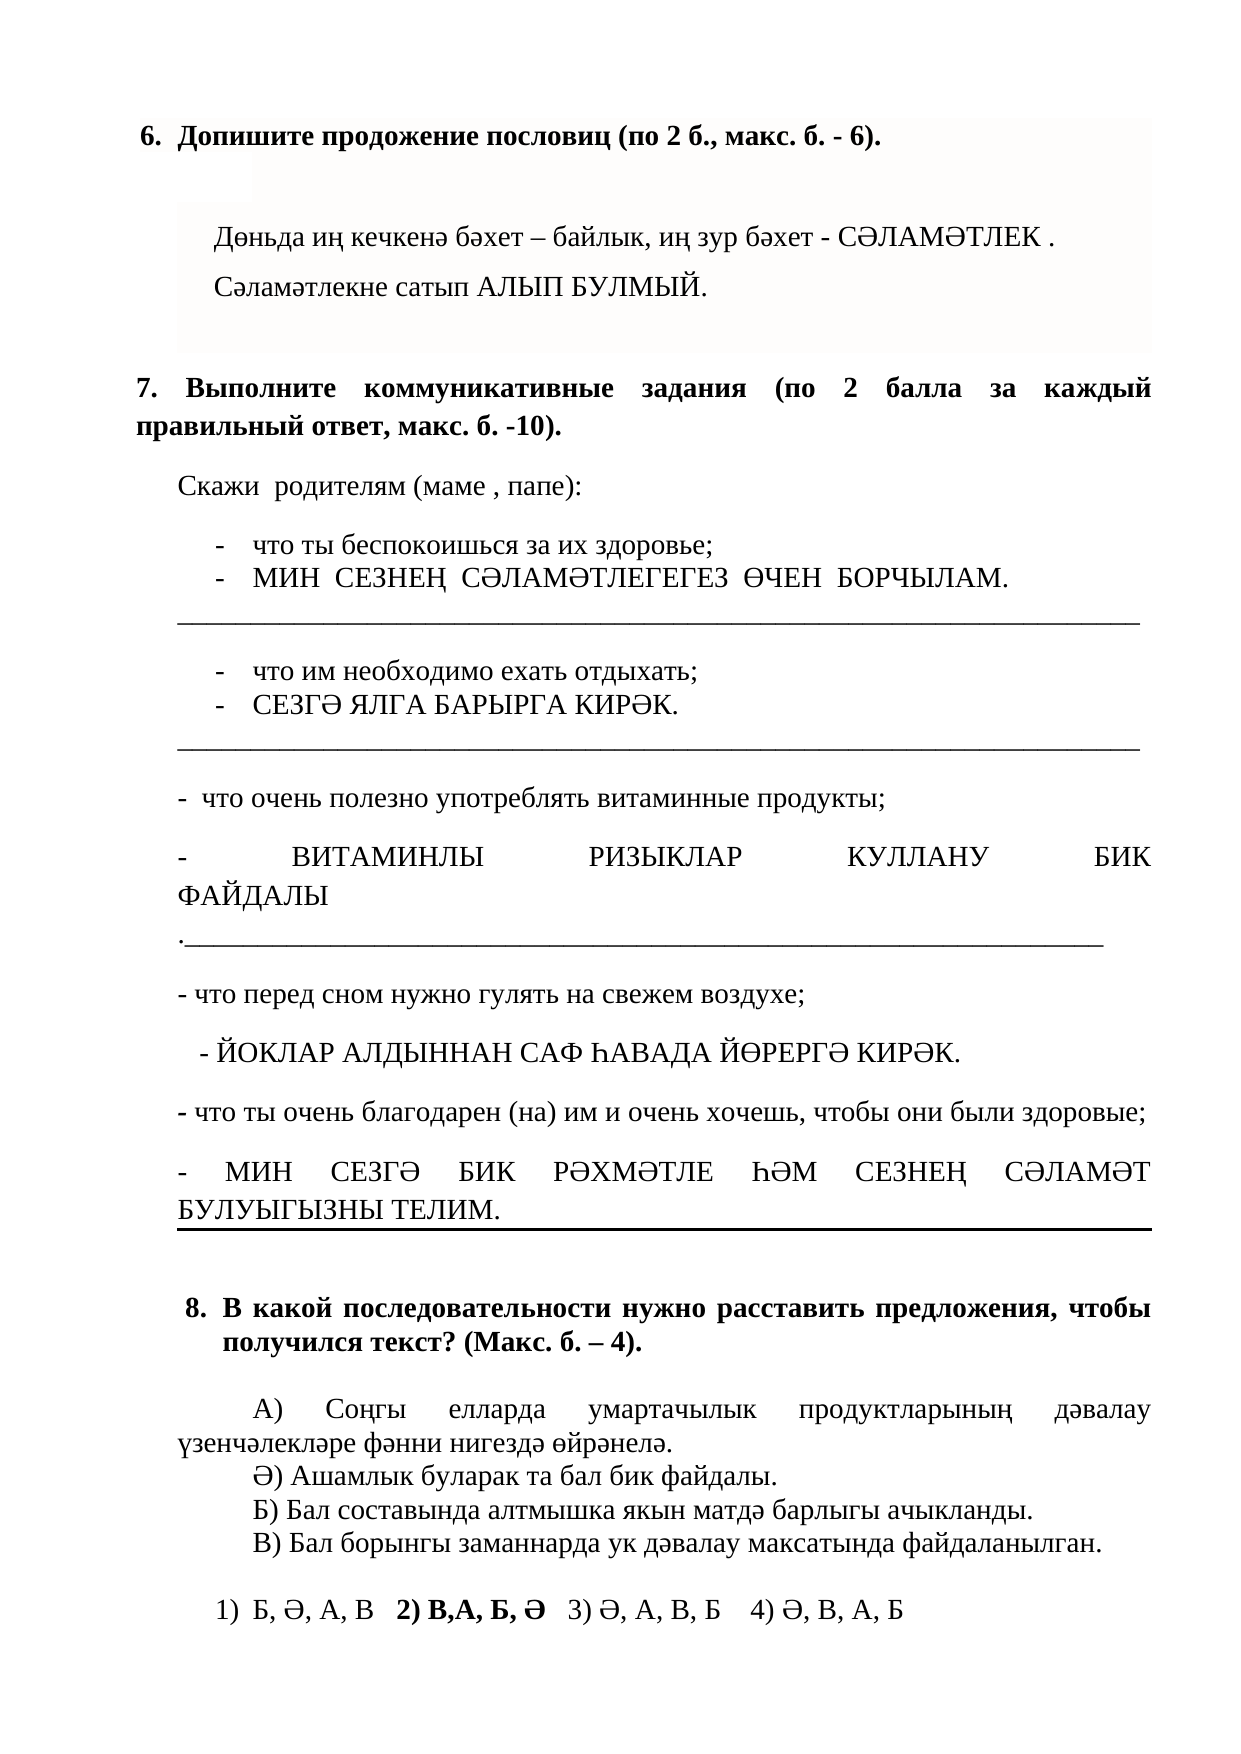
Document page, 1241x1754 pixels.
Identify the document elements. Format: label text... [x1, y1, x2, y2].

text __________________________________________________________________ [177, 721, 1152, 754]
list МИН СЕЗНЕҢ СӘЛАМӘТЛЕГЕГЕЗ ӨЧЕН БОРЧЫЛАМ. [215, 561, 1152, 594]
list А) Соңгы елларда умартачылык продуктларының дәвалау үзенчәлекләре фәнни нигездә өйрәнелә. [177, 1391, 1152, 1458]
list Б, Ә, А, В 2) В,А, Б, Ә 3) Ә, А, В, Б 4) Ә, В, А, Б [215, 1592, 1152, 1626]
text Скажи родителям (маме , папе): [177, 468, 1152, 501]
text - что ты очень благодарен (на) им и очень хочешь, чтобы они были здоровые; [177, 1094, 1152, 1128]
text - что перед сном нужно гулять на свежем воздухе; [177, 976, 1152, 1009]
list В какой последовательности нужно расставить предложения, чтобы получился текст? (Макс. б. – 4). [185, 1291, 1152, 1358]
list что ты беспокоишься за их здоровье; [215, 527, 1152, 561]
text - что очень полезно употреблять витаминные продукты; [177, 780, 1152, 813]
text Дөньда иң кечкенә бәхет – байлык, иң зур бәхет - СӘЛАМӘТЛЕК . [177, 219, 1152, 252]
text - ЙОКЛАР АЛДЫННАН САФ ҺАВАДА ЙӨРЕРГӘ КИРӘК. [177, 1035, 1152, 1069]
text __________________________________________________________________ [177, 594, 1152, 628]
text 7. Выполните коммуникативные задания (по 2 балла за каждый правильный ответ, макс. б. -10). [136, 370, 1152, 442]
list СЕЗГӘ ЯЛГА БАРЫРГА КИРӘК. [215, 687, 1152, 721]
list Допишите продожение пословиц (по 2 б., макс. б. - 6). [140, 118, 1152, 152]
list Ә) Ашамлык буларак та бал бик файдалы. [177, 1458, 1152, 1492]
text - ВИТАМИНЛЫ РИЗЫКЛАР КУЛЛАНУ БИК ФАЙДАЛЫ ._______________________________________________________________ [177, 839, 1152, 950]
list Б) Бал составында алтмышка якын матдә барлыгы ачыкланды. [177, 1492, 1152, 1525]
text - МИН СЕЗГӘ БИК РӘХМӘТЛЕ ҺӘМ СЕЗНЕҢ СӘЛАМӘТ БУЛУЫГЫЗНЫ ТЕЛИМ. [177, 1154, 1152, 1228]
list что им необходимо ехать отдыхать; [215, 653, 1152, 687]
text Сәламәтлекне сатып АЛЫП БУЛМЫЙ. [177, 269, 1152, 303]
list В) Бал борынгы заманнарда ук дәвалау максатында файдаланылган. [177, 1525, 1152, 1559]
